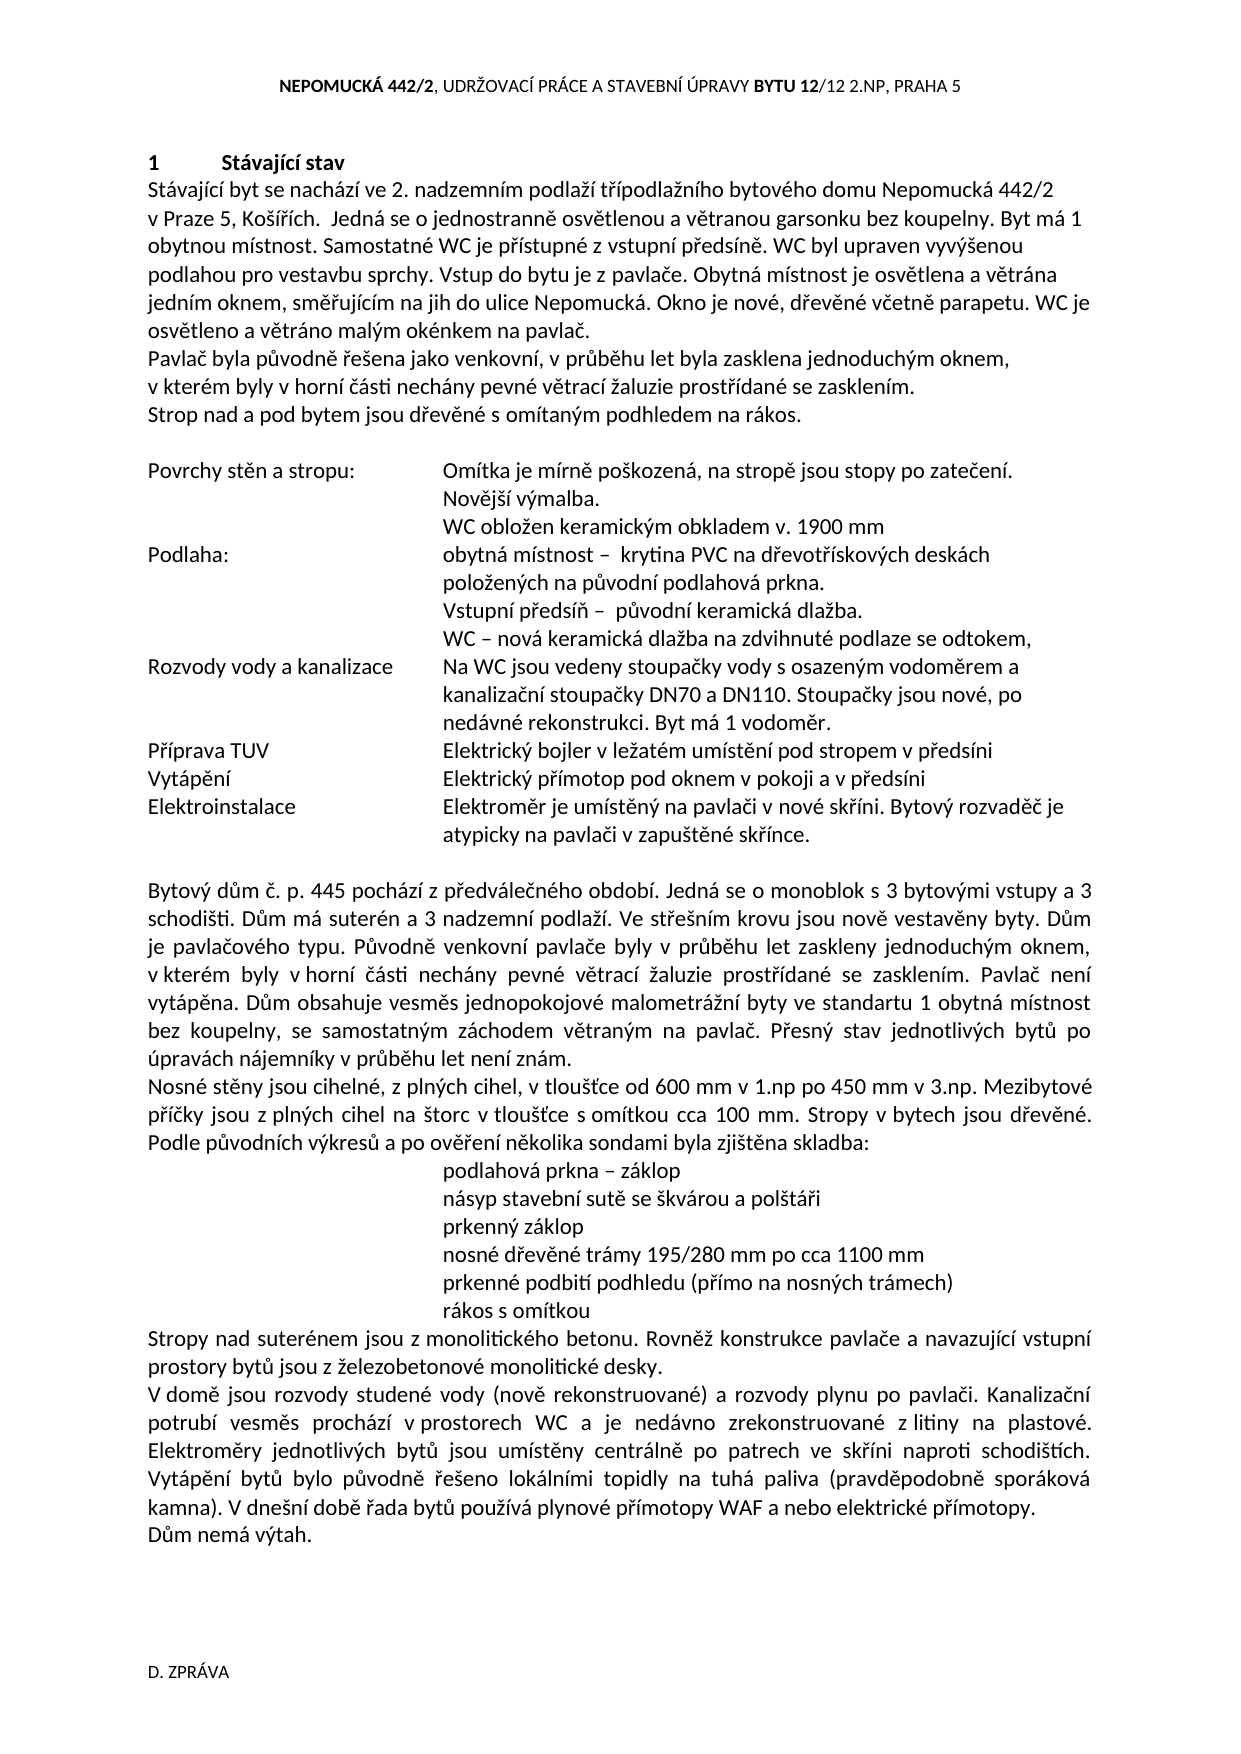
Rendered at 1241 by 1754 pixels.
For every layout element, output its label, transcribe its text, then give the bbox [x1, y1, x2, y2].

text 1 Stávající stav [148, 148, 1093, 176]
text Elektroinstalace Elektroměr je umístěný na pavlači v nové skříni. Bytový rozvaděč je atypicky na pavlači v zapuštěné skřínce. [148, 792, 1093, 848]
text Stávající byt se nachází ve 2. nadzemním podlaží třípodlažního bytového domu Nepomucká 442/2 v Praze 5, Košířích. Jedná se o jednostranně osvětlenou a větranou garsonku bez koupelny. Byt má 1 obytnou místnost. Samostatné WC je přístupné z vstupní předsíně. WC byl upraven vyvýšenou podlahou pro vestavbu sprchy. Vstup do bytu je z pavlače. Obytná místnost je osvětlena a větrána jedním oknem, směřujícím na jih do ulice Nepomucká. Okno je nové, dřevěné včetně parapetu. WC je osvětleno a větráno malým okénkem na pavlač. [148, 176, 1093, 344]
text rákos s omítkou [148, 1296, 1093, 1324]
text Stropy nad suterénem jsou z monolitického betonu. Rovněž konstrukce pavlače a navazující vstupní prostory bytů jsou z železobetonové monolitické desky. [148, 1324, 1093, 1381]
text Příprava TUV Elektrický bojler v ležatém umístění pod stropem v předsíni [148, 736, 1093, 764]
text Podlaha: obytná místnost – krytina PVC na dřevotřískových deskách položených na původní podlahová prkna. [148, 540, 1093, 596]
text Vytápění Elektrický přímotop pod oknem v pokoji a v předsíni [148, 764, 1093, 792]
text V domě jsou rozvody studené vody (nově rekonstruované) a rozvody plynu po pavlači. Kanalizační potrubí vesměs prochází v prostorech WC a je nedávno zrekonstruované z litiny na plastové. Elektroměry jednotlivých bytů jsou umístěny centrálně po patrech ve skříni naproti schodištích. Vytápění bytů bylo původně řešeno lokálními topidly na tuhá paliva (pravděpodobně sporáková kamna). V dnešní době řada bytů používá plynové přímotopy WAF a nebo elektrické přímotopy. [148, 1381, 1093, 1521]
text WC – nová keramická dlažba na zdvihnuté podlaze se odtokem, [443, 624, 1093, 652]
text Vstupní předsíň – původní keramická dlažba. [443, 596, 1093, 624]
text nosné dřevěné trámy 195/280 mm po cca 1100 mm [148, 1240, 1093, 1268]
text prkenné podbití podhledu (přímo na nosných trámech) [148, 1268, 1093, 1296]
text Rozvody vody a kanalizace Na WC jsou vedeny stoupačky vody s osazeným vodoměrem a kanalizační stoupačky DN70 a DN110. Stoupačky jsou nové, po nedávné rekonstrukci. Byt má 1 vodoměr. [148, 652, 1093, 736]
text Pavlač byla původně řešena jako venkovní, v průběhu let byla zasklena jednoduchým oknem, v kterém byly v horní části nechány pevné větrací žaluzie prostřídané se zasklením. [148, 344, 1093, 400]
text Novější výmalba. [443, 484, 1093, 512]
text Povrchy stěn a stropu: Omítka je mírně poškozená, na stropě jsou stopy po zatečení. [148, 456, 1093, 484]
text prkenný záklop [148, 1212, 1093, 1240]
text Dům nemá výtah. [148, 1521, 1093, 1549]
text násyp stavební sutě se škvárou a polštáři [148, 1184, 1093, 1212]
text WC obložen keramickým obkladem v. 1900 mm [443, 512, 1093, 540]
text Bytový dům č. p. 445 pochází z předválečného období. Jedná se o monoblok s 3 bytovými vstupy a 3 schodišti. Dům má suterén a 3 nadzemní podlaží. Ve střešním krovu jsou nově vestavěny byty. Dům je pavlačového typu. Původně venkovní pavlače byly v průběhu let zaskleny jednoduchým oknem, v kterém byly v horní části nechány pevné větrací žaluzie prostřídané se zasklením. Pavlač není vytápěna. Dům obsahuje vesměs jednopokojové malometrážní byty ve standartu 1 obytná místnost bez koupelny, se samostatným záchodem větraným na pavlač. Přesný stav jednotlivých bytů po úpravách nájemníky v průběhu let není znám. [148, 876, 1093, 1072]
text Nosné stěny jsou cihelné, z plných cihel, v tloušťce od 600 mm v 1.np po 450 mm v 3.np. Mezibytové příčky jsou z plných cihel na štorc v tloušťce s omítkou cca 100 mm. Stropy v bytech jsou dřevěné. Podle původních výkresů a po ověření několika sondami byla zjištěna skladba: [148, 1072, 1093, 1156]
text podlahová prkna – záklop [148, 1156, 1093, 1184]
text Strop nad a pod bytem jsou dřevěné s omítaným podhledem na rákos. [148, 400, 1093, 428]
